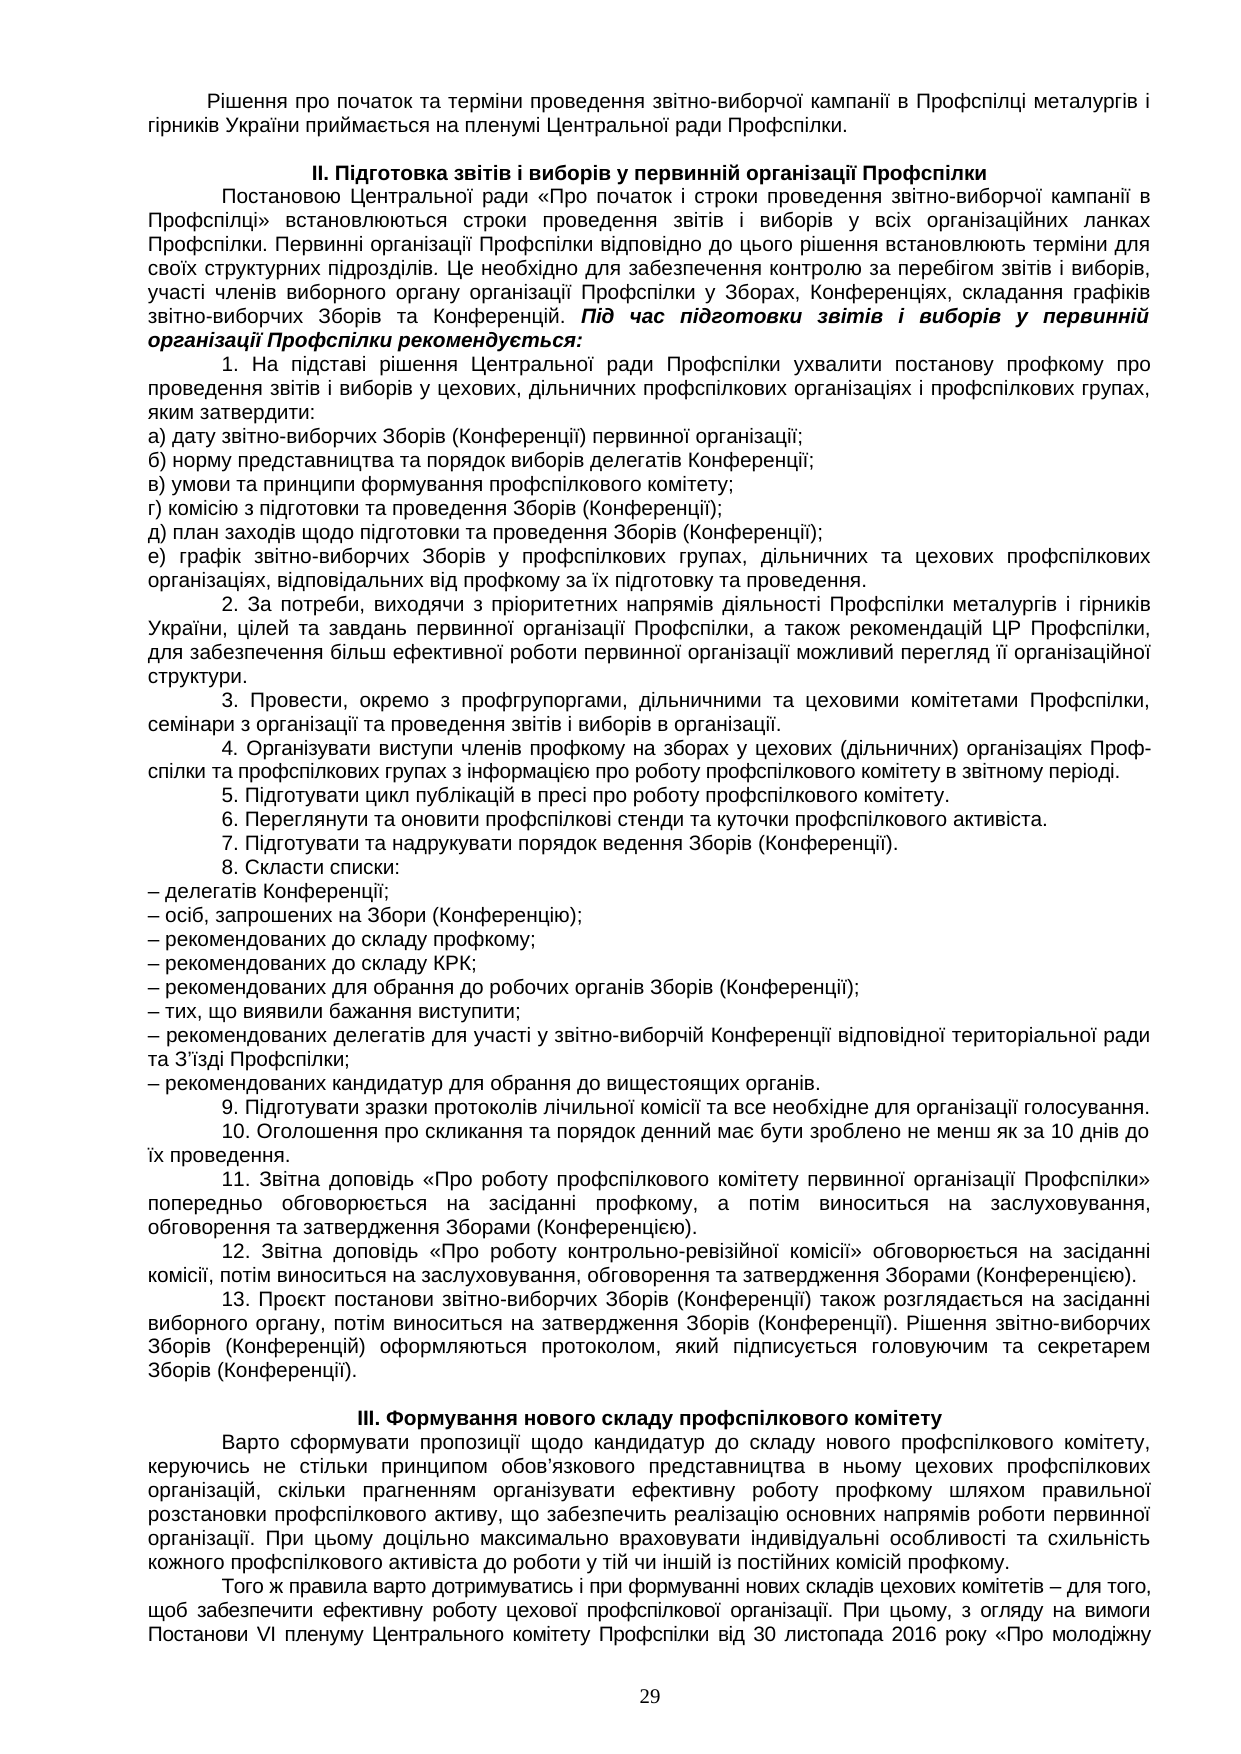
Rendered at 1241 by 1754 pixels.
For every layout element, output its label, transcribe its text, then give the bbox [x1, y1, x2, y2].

title Варто сформувати пропозиції щодо кандидатур до складу нового профспілкового комітету, керуючись не стільки принципом обов’язкового представництва в ньому цехових профспілкових організацій, скільки прагненням організувати ефективну роботу профкому шляхом правильної розстановки профспілкового активу, що забезпечить реалізацію основних напрямів роботи первинної організації. При цьому доцільно максимально враховувати індивідуальні особливості та схильність кожного профспілкового активіста до роботи у тій чи іншій із постійних комісій профкому. [148, 1430, 1152, 1574]
text – делегатів Конференції; [148, 879, 1152, 903]
text 6. Переглянути та оновити профспілкові стенди та куточки профспілкового активіста. [148, 807, 1152, 831]
text ІІІ. Формування нового складу профспілкового комітету [148, 1406, 1152, 1430]
text – рекомендованих до складу КРК; [148, 951, 1152, 975]
text – рекомендованих для обрання до робочих органів Зборів (Конференції); [148, 975, 1152, 999]
text – рекомендованих делегатів для участі у звітно-виборчій Конференції відповідної територіальної ради та З’їзді Профспілки; [148, 1023, 1152, 1071]
text – рекомендованих кандидатур для обрання до вищестоящих органів. [148, 1071, 1152, 1095]
text е) графік звітно-виборчих Зборів у профспілкових групах, дільничних та цехових профспілкових організаціях, відповідальних від профкому за їх підготовку та проведення. [148, 544, 1152, 592]
text 4. Організувати виступи членів профкому на зборах у цехових (дільничних) організаціях Проф-спілки та профспілкових групах з інформацією про роботу профспілкового комітету в звітному періоді. [148, 735, 1152, 783]
text 7. Підготувати та надрукувати порядок ведення Зборів (Конференції). [148, 831, 1152, 855]
text 9. Підготувати зразки протоколів лічильної комісії та все необхідне для організації голосування. [148, 1095, 1152, 1119]
text Постановою Центральної ради «Про початок і строки проведення звітно-виборчої кампанії в Профспілці» встановлюються строки проведення звітів і виборів у всіх організаційних ланках Профспілки. Первинні організації Профспілки відповідно до цього рішення встановлюють терміни для своїх структурних підрозділів. Це необхідно для забезпечення контролю за перебігом звітів і виборів, участі членів виборного органу організації Профспілки у Зборах, Конференціях, складання графіків звітно-виборчих Зборів та Конференцій. Під час підготовки звітів і виборів у первинній організації Профспілки рекомендується: [148, 184, 1152, 352]
text – осіб, запрошених на Збори (Конференцію); [148, 903, 1152, 927]
text – рекомендованих до складу профкому; [148, 927, 1152, 951]
text 12. Звітна доповідь «Про роботу контрольно-ревізійної комісії» обговорюється на засіданні комісії, потім виноситься на заслуховування, обговорення та затвердження Зборами (Конференцією). [148, 1238, 1152, 1286]
text 8. Скласти списки: [148, 855, 1152, 879]
text а) дату звітно-виборчих Зборів (Конференції) первинної організації; [148, 424, 1152, 448]
text – тих, що виявили бажання виступити; [148, 999, 1152, 1023]
text 3. Провести, окремо з профгрупоргами, дільничними та цеховими комітетами Профспілки, семінари з організації та проведення звітів і виборів в організації. [148, 687, 1152, 735]
text 10. Оголошення про скликання та порядок денний має бути зроблено не менш як за 10 днів до їх проведення. [148, 1119, 1152, 1167]
text 1. На підставі рішення Центральної ради Профспілки ухвалити постанову профкому про проведення звітів і виборів у цехових, дільничних профспілкових організаціях і профспілкових групах, яким затвердити: [148, 352, 1152, 424]
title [148, 1574, 1152, 1646]
text в) умови та принципи формування профспілкового комітету; [148, 472, 1152, 496]
text б) норму представництва та порядок виборів делегатів Конференції; [148, 448, 1152, 472]
text ІІ. Підготовка звітів і виборів у первинній організації Профспілки [148, 160, 1152, 184]
text 11. Звітна доповідь «Про роботу профспілкового комітету первинної організації Профспілки» попередньо обговорюється на засіданні профкому, а потім виноситься на заслуховування, обговорення та затвердження Зборами (Конференцією). [148, 1167, 1152, 1238]
text Рішення про початок та терміни проведення звітно-виборчої кампанії в Профспілці металургів і гірників України приймається на пленумі Центральної ради Профспілки. [148, 88, 1152, 136]
text 2. За потреби, виходячи з пріоритетних напрямів діяльності Профспілки металургів і гірників України, цілей та завдань первинної організації Профспілки, а також рекомендацій ЦР Профспілки, для забезпечення більш ефективної роботи первинної організації можливий перегляд її організаційної структури. [148, 592, 1152, 687]
text г) комісію з підготовки та проведення Зборів (Конференції); [148, 496, 1152, 520]
text 5. Підготувати цикл публікацій в пресі про роботу профспілкового комітету. [148, 783, 1152, 807]
text д) план заходів щодо підготовки та проведення Зборів (Конференції); [148, 520, 1152, 544]
text 13. Проєкт постанови звітно-виборчих Зборів (Конференції) також розглядається на засіданні виборного органу, потім виноситься на затвердження Зборів (Конференції). Рішення звітно-виборчих Зборів (Конференцій) оформляються протоколом, який підписується головуючим та секретарем Зборів (Конференції). [148, 1286, 1152, 1382]
